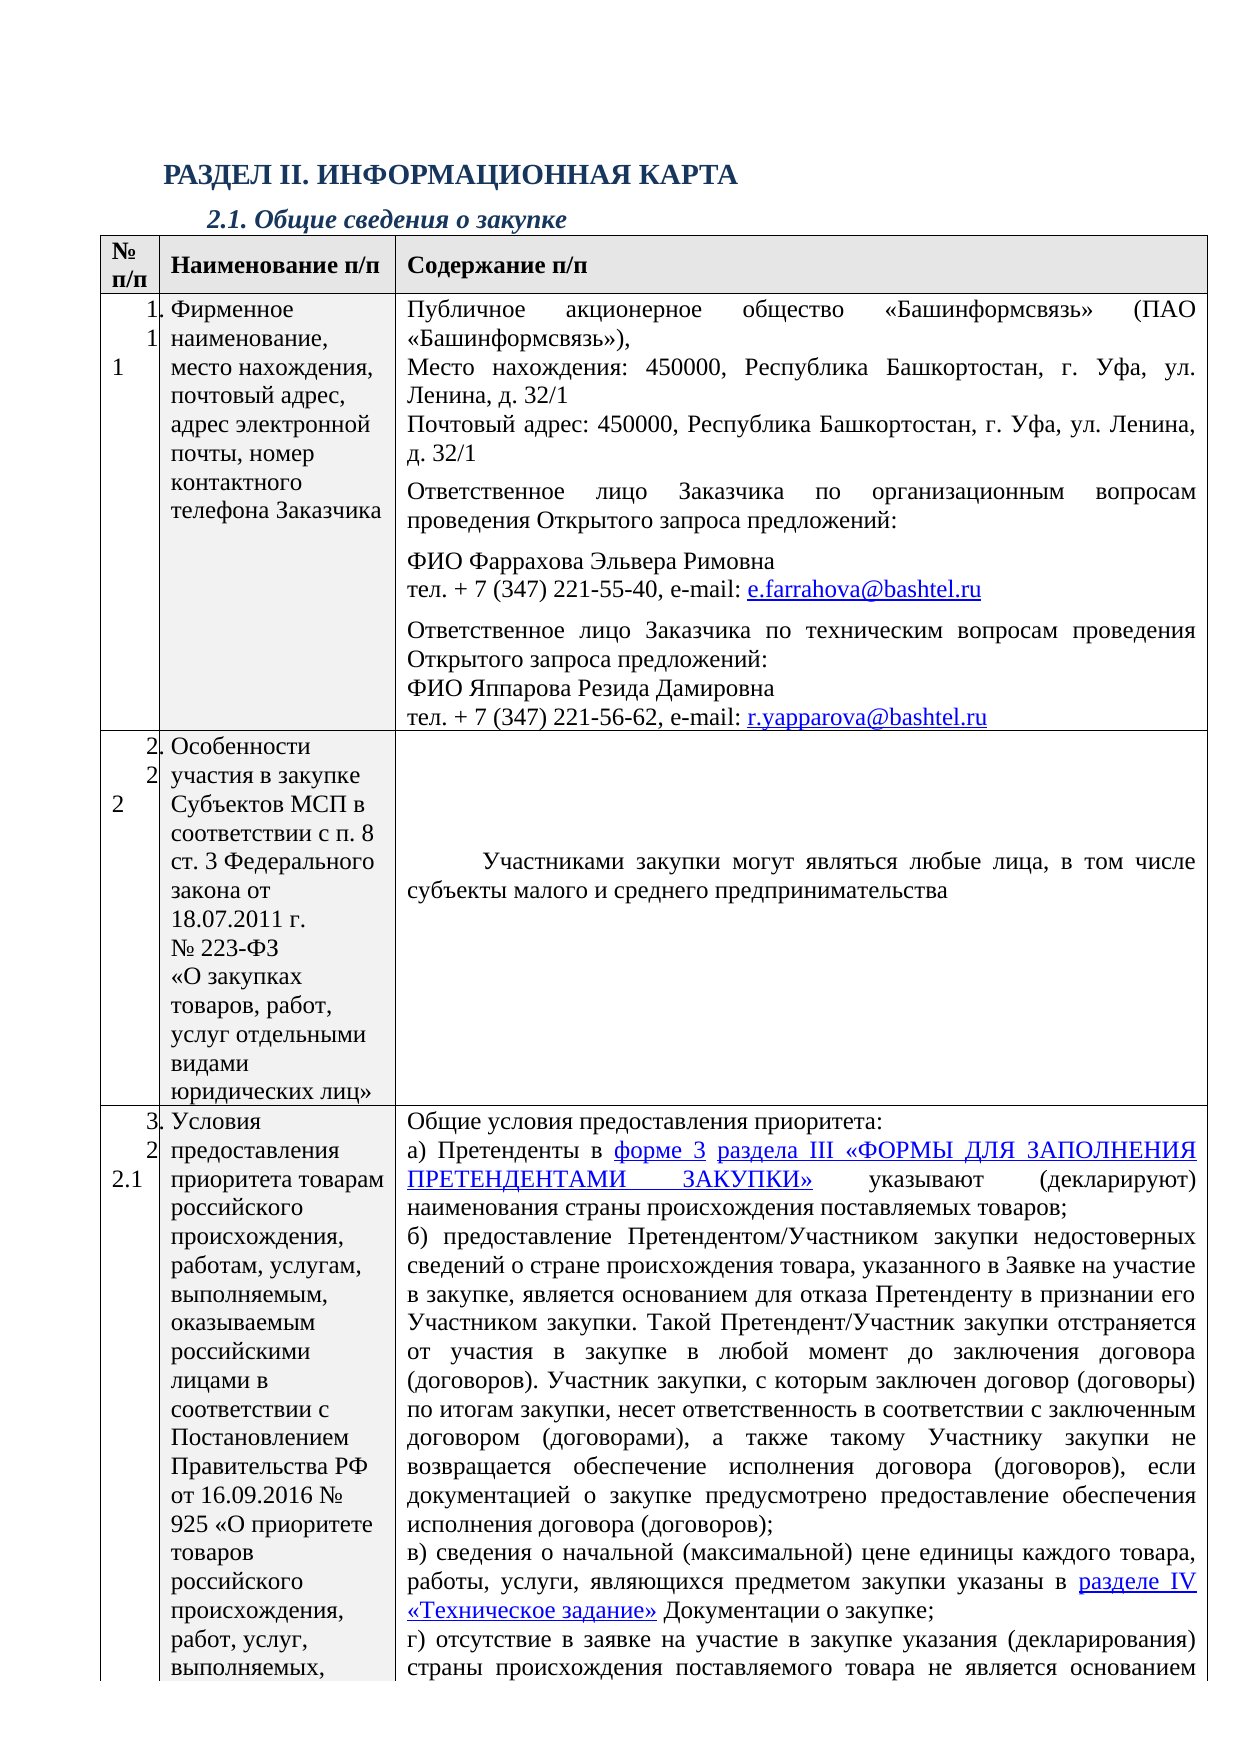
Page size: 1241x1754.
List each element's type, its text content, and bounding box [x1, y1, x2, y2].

table_cell 2 2.1 [101, 1106, 159, 1681]
table_header Наименование п/п [160, 236, 395, 293]
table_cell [396, 1106, 1207, 1681]
table_header Содержание п/п [396, 236, 1207, 293]
table_cell Публичное акционерное общество «Башинформсвязь» (ПАО «Башинформсвязь»), Место нахождения: 450000, Республика Башкортостан, г. Уфа, ул. Ленина, д. 32/1 Почтовый адрес: 450000, Республика Башкортостан, г. Уфа, ул. Ленина, д. 32/1 Ответственное лицо Заказчика по организационным вопросам проведения Открытого запроса предложений: ФИО Фаррахова Эльвера Римовна тел. + 7 (347) 221-55-40, e-mail: e.farrahova@bashtel.ru Ответственное лицо Заказчика по техническим вопросам проведения Открытого запроса предложений: ФИО Яппарова Резида Дамировна тел. + 7 (347) 221-56-62, e-mail: r.yapparova@bashtel.ru [396, 294, 1207, 730]
text РАЗДЕЛ II. ИНФОРМАЦИОННАЯ КАРТА [163, 157, 1181, 191]
table_cell 1 1 [101, 294, 159, 730]
table_header № п/п [101, 236, 159, 293]
text 2.1. Общие сведения о закупке [207, 203, 1181, 235]
table_cell Фирменное наименование, место нахождения, почтовый адрес, адрес электронной почты, номер контактного телефона Заказчика [160, 294, 395, 730]
table_cell 2 2 [101, 731, 159, 1105]
table_cell Участниками закупки могут являться любые лица, в том числе субъекты малого и среднего предпринимательства [396, 731, 1207, 1105]
table_cell Особенности участия в закупке Субъектов МСП в соответствии с п. 8 ст. 3 Федерального закона от 18.07.2011 г. № 223-ФЗ «О закупках товаров, работ, услуг отдельными видами юридических лиц» [160, 731, 395, 1105]
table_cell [160, 1106, 395, 1681]
